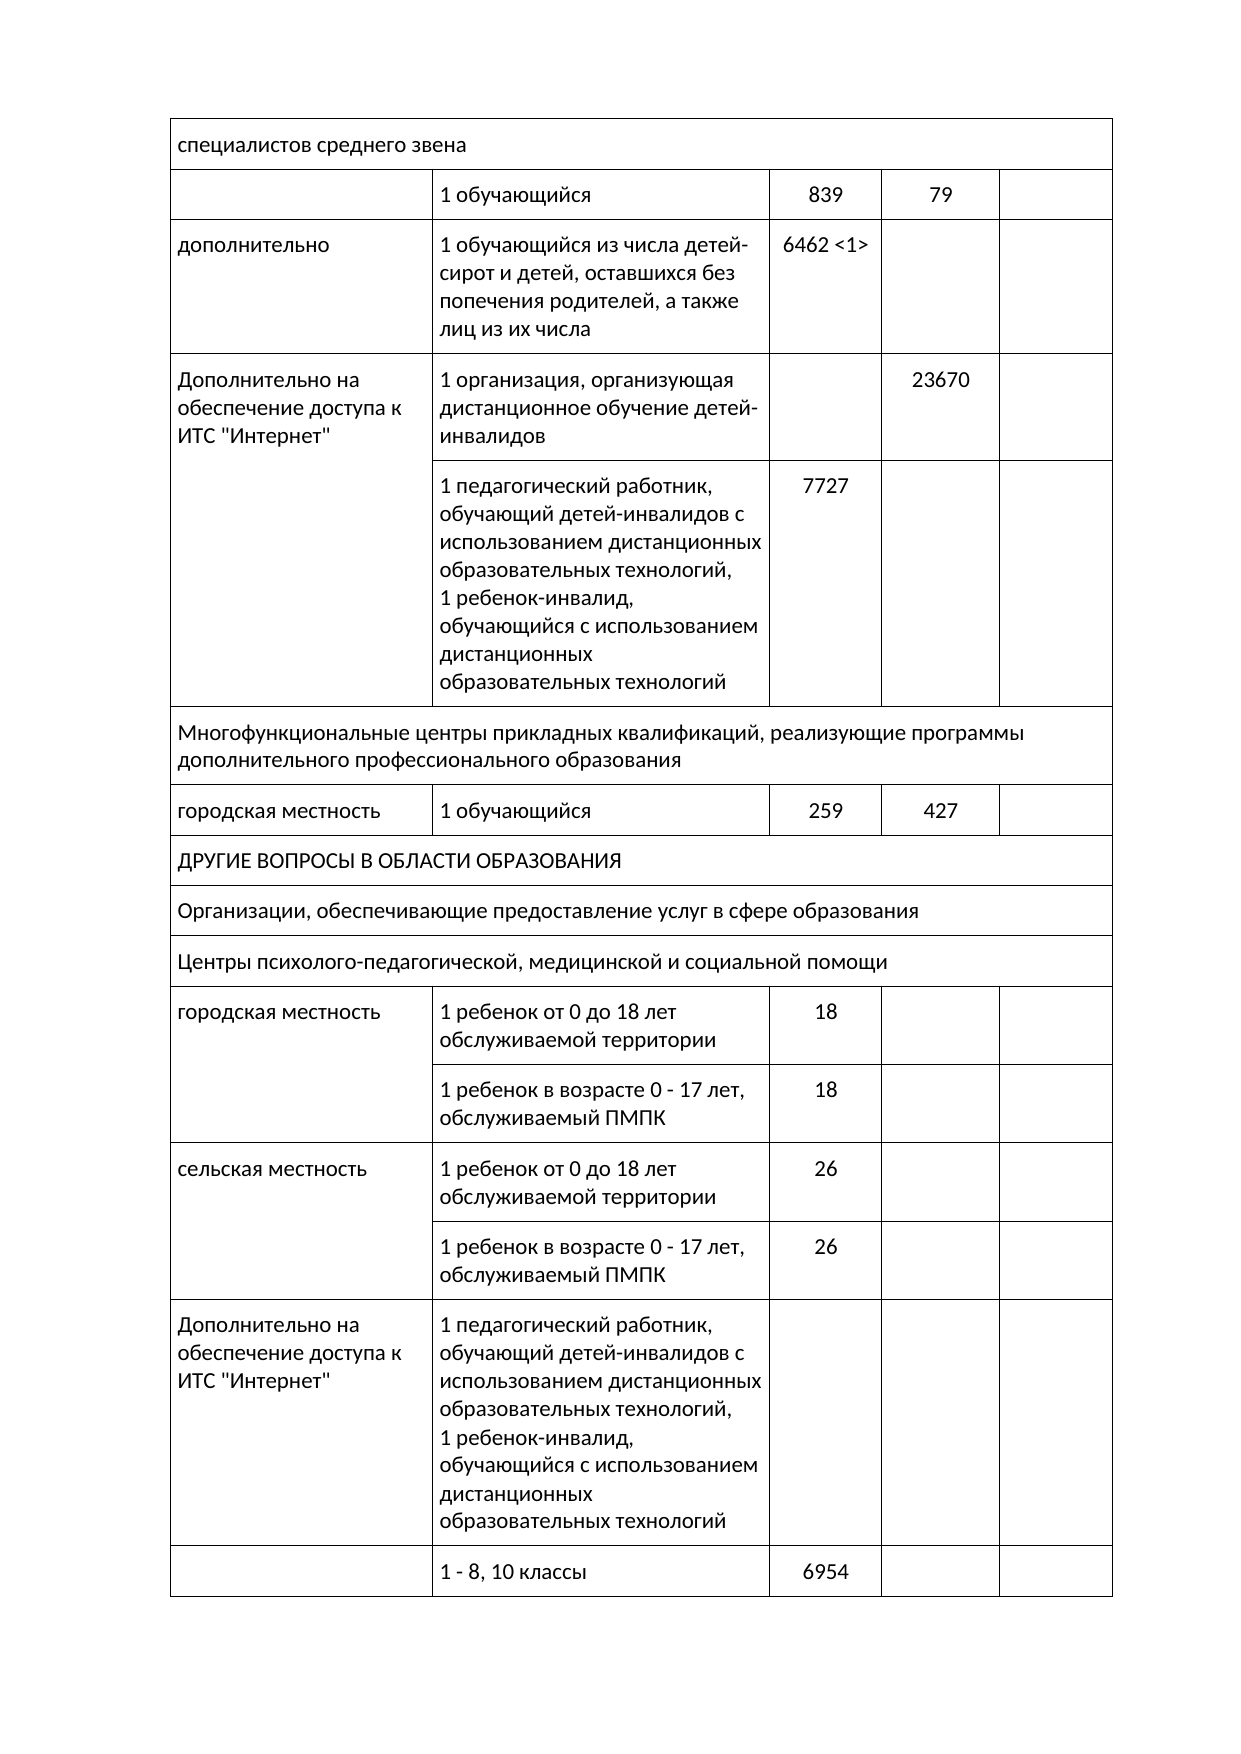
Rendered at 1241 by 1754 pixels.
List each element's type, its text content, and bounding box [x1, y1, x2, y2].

table_cell ДРУГИЕ ВОПРОСЫ В ОБЛАСТИ ОБРАЗОВАНИЯ [171, 836, 1112, 885]
table_cell [882, 1222, 999, 1299]
table_cell [882, 1143, 999, 1221]
table_cell Многофункциональные центры прикладных квалификаций, реализующие программы дополнительного профессионального образования [171, 707, 1112, 784]
table_cell 259 [770, 785, 881, 834]
table_cell [1000, 1546, 1112, 1596]
table_cell 1 обучающийся [433, 785, 769, 834]
table_cell 1 ребенок от 0 до 18 лет обслуживаемой территории [433, 1143, 769, 1221]
table_cell [1000, 220, 1112, 353]
table_cell 7727 [770, 461, 881, 706]
table_cell [882, 1065, 999, 1142]
table_cell [1000, 1222, 1112, 1299]
table_cell 6954 [770, 1546, 881, 1596]
table_cell [1000, 1300, 1112, 1545]
table_cell [171, 1546, 432, 1596]
table_cell [882, 461, 999, 706]
table_cell 6462 <1> [770, 220, 881, 353]
table_cell [1000, 785, 1112, 834]
table_cell [770, 1300, 881, 1545]
table_cell 26 [770, 1222, 881, 1299]
table_cell 1 педагогический работник, обучающий детей-инвалидов с использованием дистанционных образовательных технологий, 1 ребенок-инвалид, обучающийся с использованием дистанционных образовательных технологий [433, 1300, 769, 1545]
table_cell Дополнительно на обеспечение доступа к ИТС "Интернет" [171, 1300, 432, 1545]
table_cell 1 ребенок в возрасте 0 - 17 лет, обслуживаемый ПМПК [433, 1222, 769, 1299]
table_cell [1000, 461, 1112, 706]
table_cell 18 [770, 987, 881, 1064]
table_cell [882, 987, 999, 1064]
table_cell [882, 220, 999, 353]
table_cell [882, 1300, 999, 1545]
table_cell 26 [770, 1143, 881, 1221]
table_cell 23670 [882, 354, 999, 459]
table_cell 1 организация, организующая дистанционное обучение детей-инвалидов [433, 354, 769, 459]
table_cell 79 [882, 170, 999, 219]
table_cell [1000, 354, 1112, 459]
table_cell сельская местность [171, 1143, 432, 1221]
table_cell дополнительно [171, 220, 432, 353]
table_cell 1 педагогический работник, обучающий детей-инвалидов с использованием дистанционных образовательных технологий, 1 ребенок-инвалид, обучающийся с использованием дистанционных образовательных технологий [433, 461, 769, 706]
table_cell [433, 220, 769, 353]
table_cell [171, 170, 432, 219]
table_cell 1 ребенок в возрасте 0 - 17 лет, обслуживаемый ПМПК [433, 1065, 769, 1142]
table_cell 18 [770, 1065, 881, 1142]
table_cell [882, 1546, 999, 1596]
table_cell 839 [770, 170, 881, 219]
table_cell 1 - 8, 10 классы [433, 1546, 769, 1596]
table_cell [171, 119, 1112, 168]
table_cell [1000, 170, 1112, 219]
table_cell 1 обучающийся [433, 170, 769, 219]
table_cell Центры психолого-педагогической, медицинской и социальной помощи [171, 936, 1112, 986]
table_cell [171, 1221, 432, 1299]
table_cell городская местность [171, 785, 432, 834]
table_cell городская местность [171, 987, 432, 1142]
table_cell [770, 354, 881, 459]
table_cell [1000, 1065, 1112, 1142]
table_cell [1000, 987, 1112, 1064]
table_cell Дополнительно на обеспечение доступа к ИТС "Интернет" [171, 354, 432, 706]
table_cell 1 ребенок от 0 до 18 лет обслуживаемой территории [433, 987, 769, 1064]
table_cell Организации, обеспечивающие предоставление услуг в сфере образования [171, 886, 1112, 935]
table_cell [1000, 1143, 1112, 1221]
table_cell 427 [882, 785, 999, 834]
